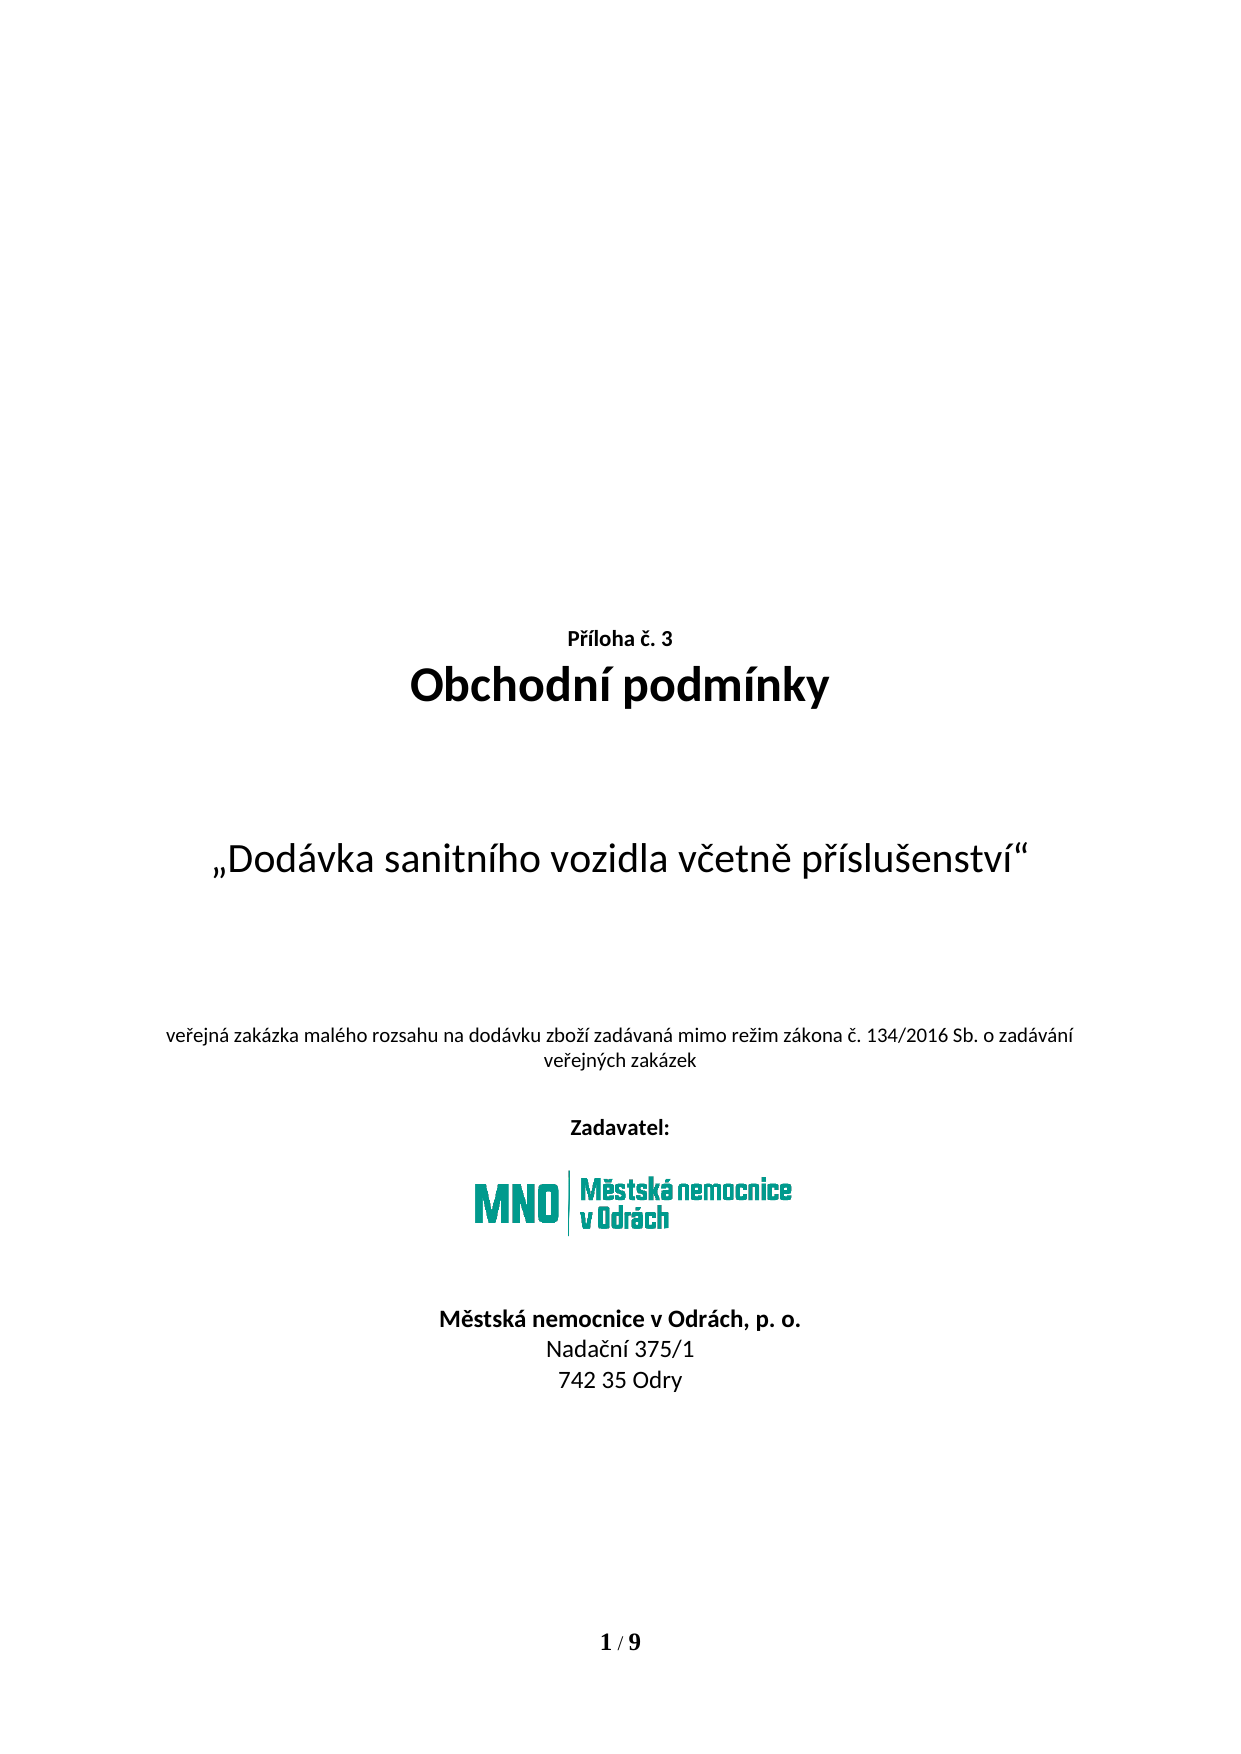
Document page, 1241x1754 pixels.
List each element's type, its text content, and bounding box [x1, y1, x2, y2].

text veřejná zakázka malého rozsahu na dodávku zboží zadávaná mimo režim zákona č. 134/2016 Sb. o zadávání veřejných zakázek [148, 1022, 1093, 1073]
text Příloha č. 3 [148, 624, 1093, 652]
text „Dodávka sanitního vozidla včetně příslušenství“ [148, 832, 1093, 883]
text Obchodní podmínky [148, 652, 1093, 713]
text Městská nemocnice v Odrách, p. o. [148, 1303, 1093, 1333]
text Nadační 375/1 [148, 1333, 1093, 1364]
text Zadavatel: [148, 1113, 1093, 1141]
picture [467, 1160, 796, 1239]
text 742 35 Odry [148, 1364, 1093, 1394]
